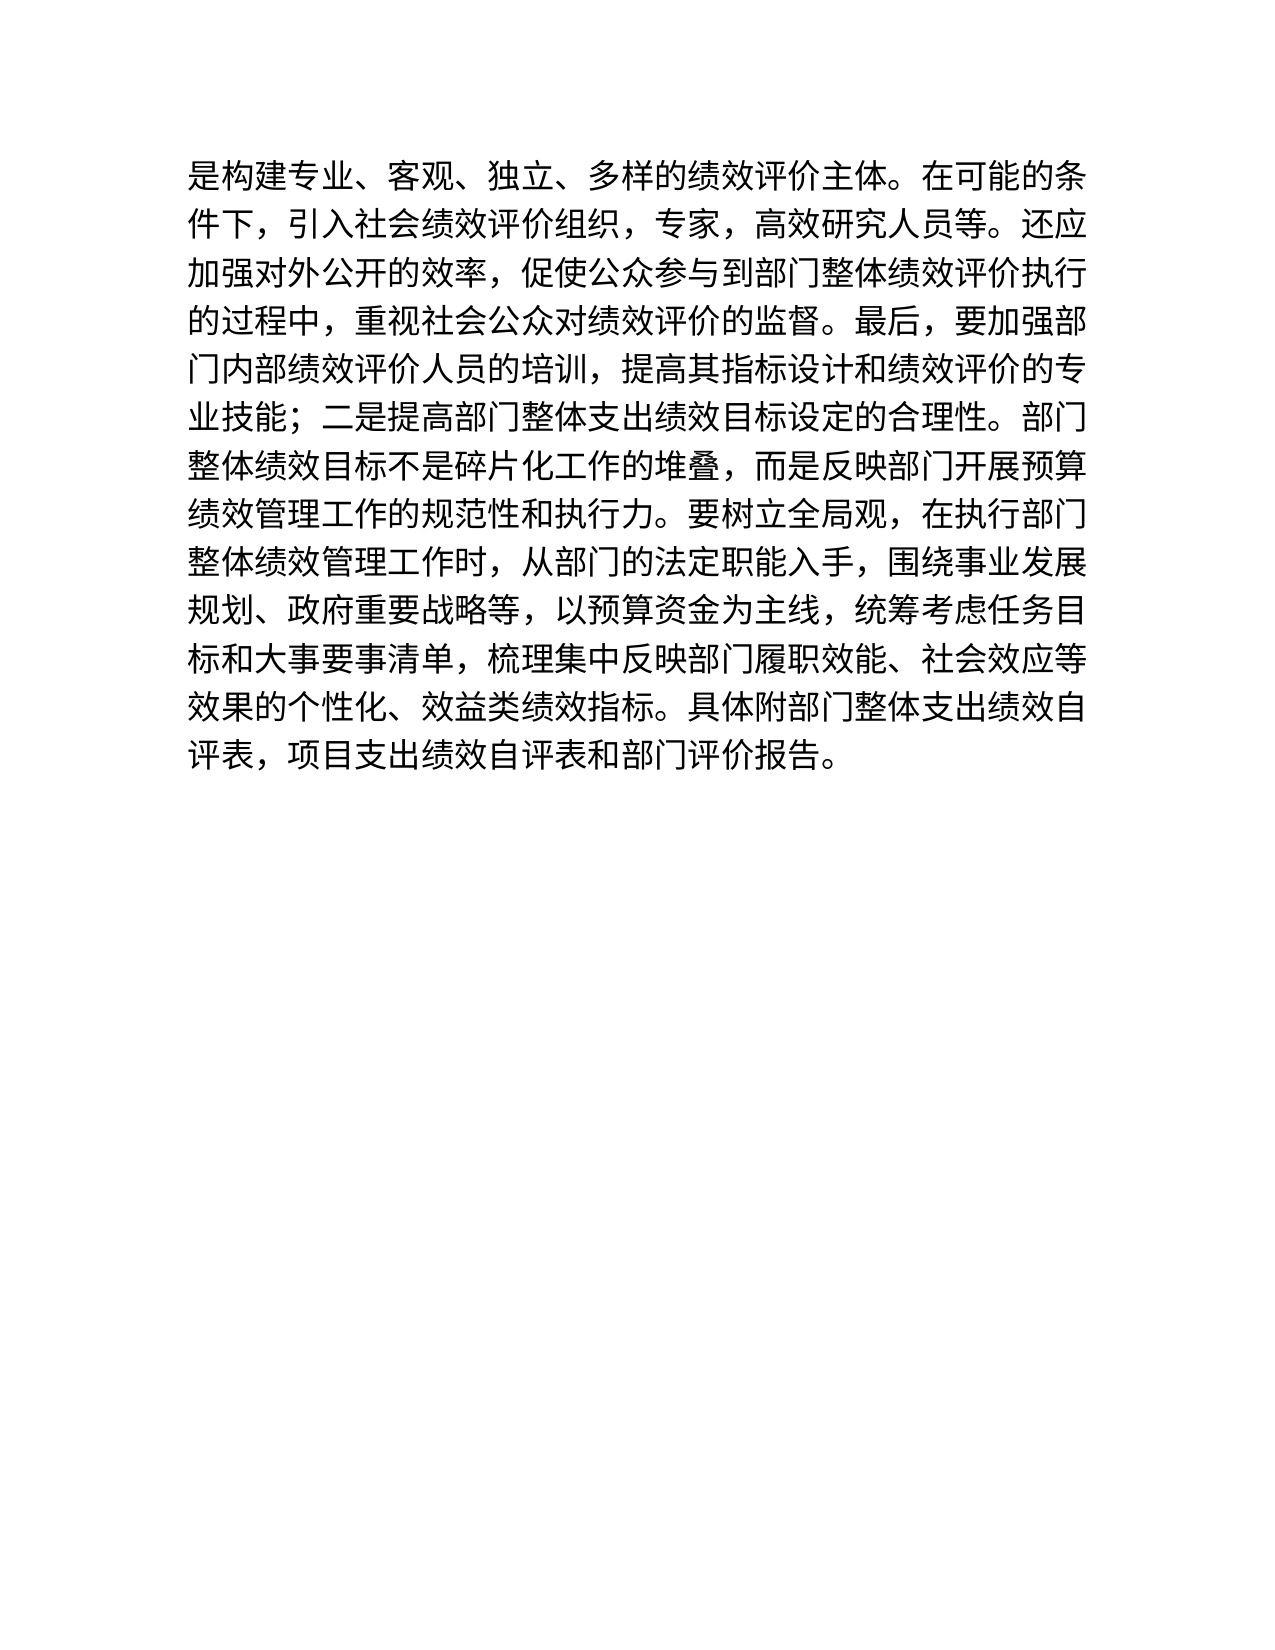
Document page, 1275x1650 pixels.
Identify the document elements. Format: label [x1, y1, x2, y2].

text [187, 150, 1087, 777]
